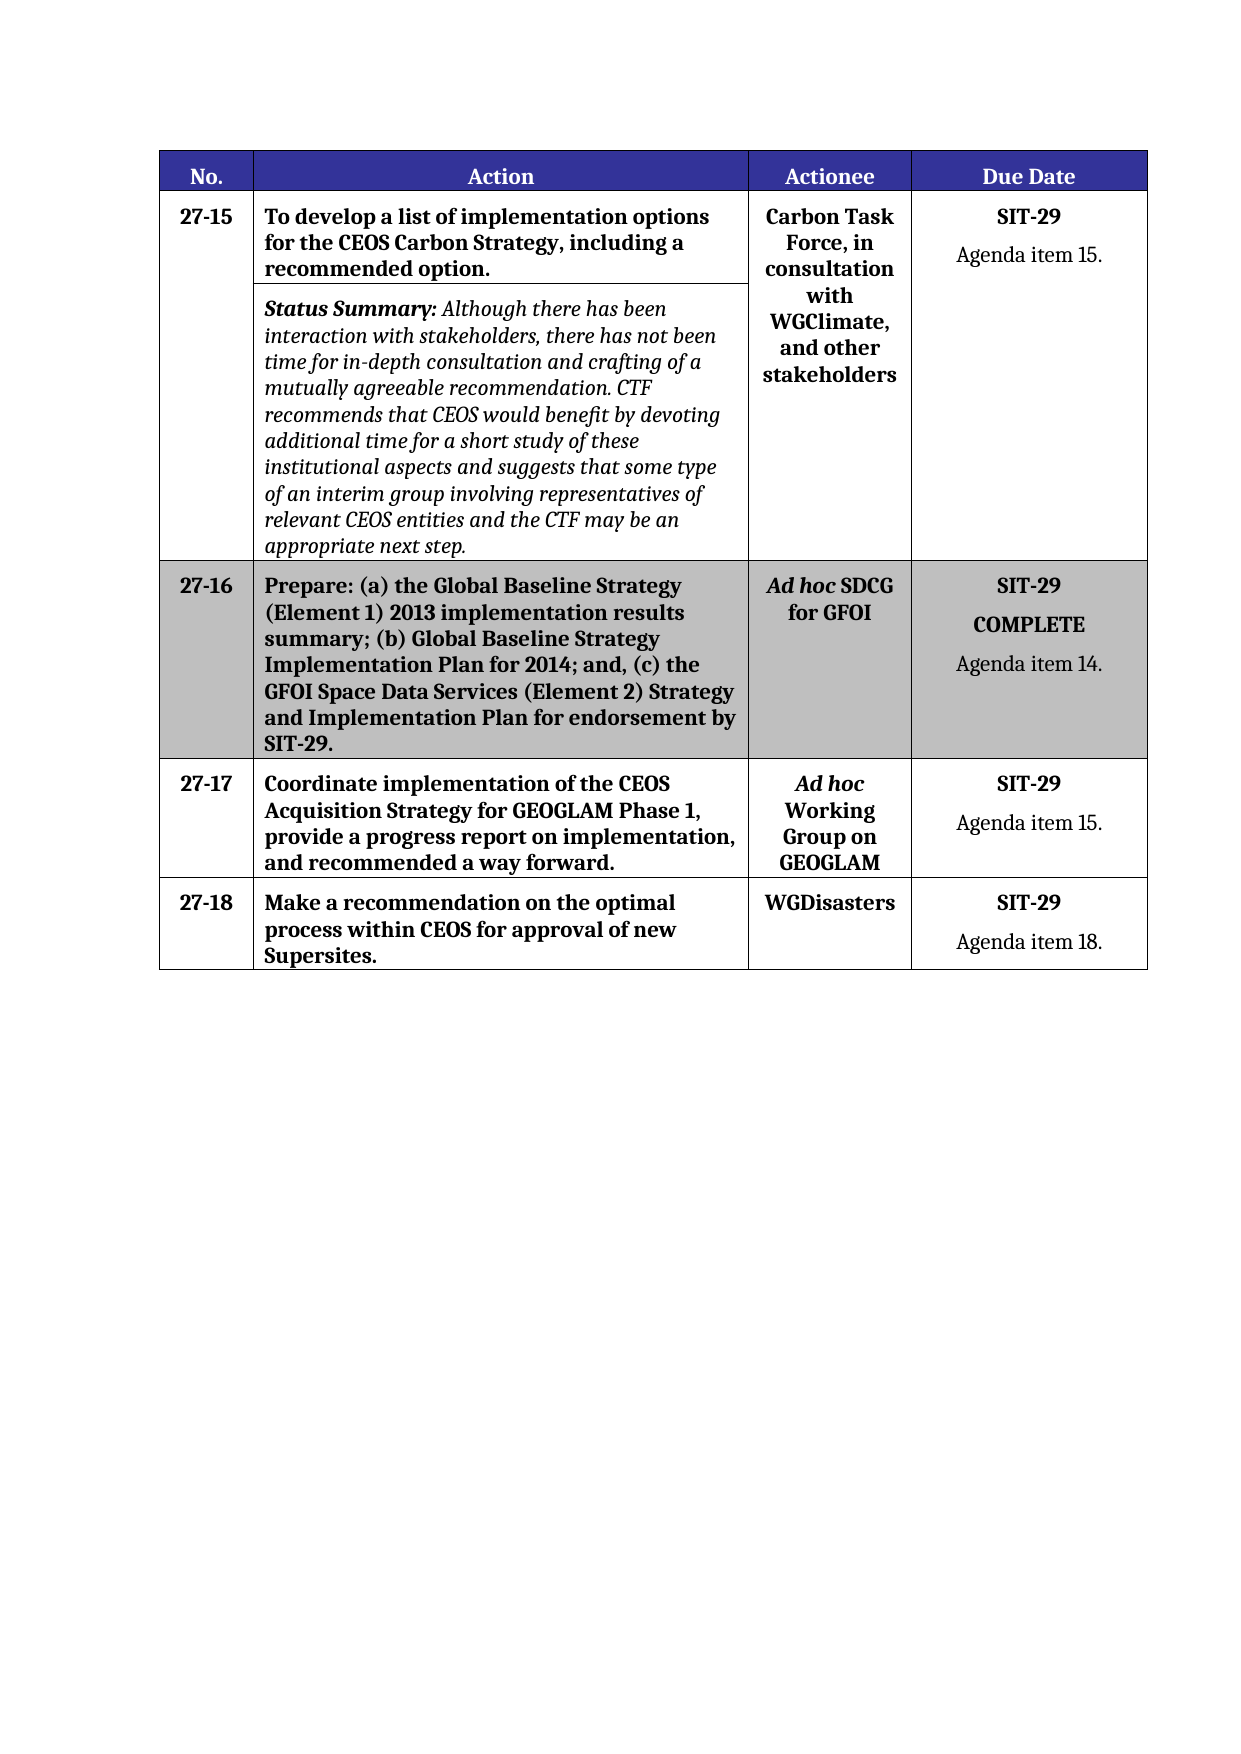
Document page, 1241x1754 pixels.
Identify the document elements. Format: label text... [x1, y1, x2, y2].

table_header Action [254, 151, 748, 190]
table_header Actionee [749, 151, 911, 190]
table_header No. [160, 151, 253, 190]
table_cell WGDisasters [749, 878, 911, 969]
table_cell Status Summary: Although there has been interaction with stakeholders, there has not been time for in-depth consultation and crafting of a mutually agreeable recommendation. CTF recommends that CEOS would benefit by devoting additional time for a short study of these institutional aspects and suggests that some type of an interim group involving representatives of relevant CEOS entities and the CTF may be an appropriate next step. [254, 284, 748, 559]
table_cell Make a recommendation on the optimal process within CEOS for approval of new Supersites. [254, 878, 748, 969]
table_cell 27-18 [160, 878, 253, 969]
table_cell Prepare: (a) the Global Baseline Strategy (Element 1) 2013 implementation results summary; (b) Global Baseline Strategy Implementation Plan for 2014; and, (c) the GFOI Space Data Services (Element 2) Strategy and Implementation Plan for endorsement by SIT-29. [254, 561, 748, 758]
table_cell To develop a list of implementation options for the CEOS Carbon Strategy, including a recommended option. [254, 191, 748, 282]
table_cell SIT-29 Agenda item 15. [912, 191, 1147, 559]
table_cell Ad hoc SDCG for GFOI [749, 561, 911, 758]
table_header Due Date [912, 151, 1147, 190]
table_cell SIT-29 COMPLETE Agenda item 14. [912, 561, 1147, 758]
table_cell Coordinate implementation of the CEOS Acquisition Strategy for GEOGLAM Phase 1, provide a progress report on implementation, and recommended a way forward. [254, 759, 748, 877]
table_cell 27-16 [160, 561, 253, 758]
table_cell Carbon Task Force, in consultation with WGClimate, and other stakeholders [749, 191, 911, 559]
table_cell Ad hoc Working Group on GEOGLAM [749, 759, 911, 877]
table_cell SIT-29 Agenda item 18. [912, 878, 1147, 969]
table_cell 27-17 [160, 759, 253, 877]
table_cell 27-15 [160, 191, 253, 559]
table_cell SIT-29 Agenda item 15. [912, 759, 1147, 877]
